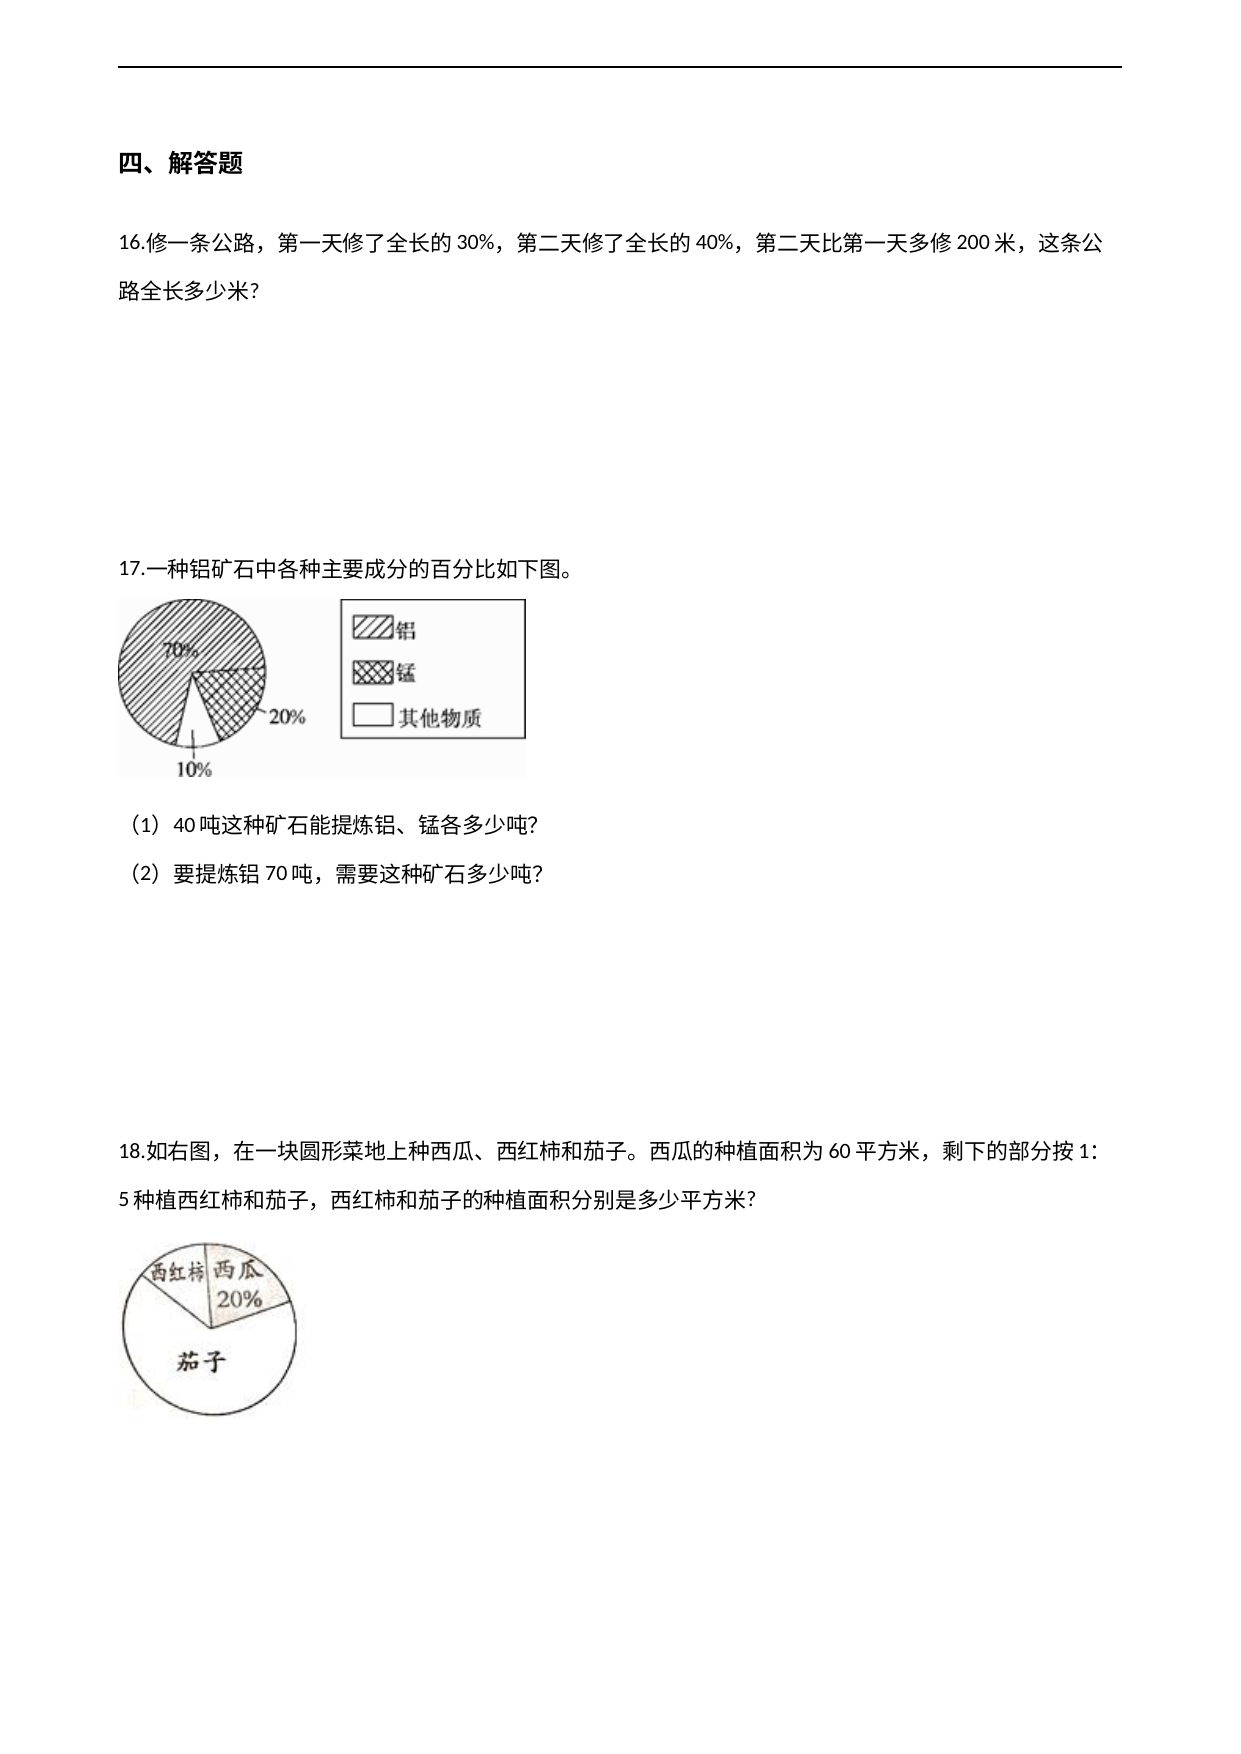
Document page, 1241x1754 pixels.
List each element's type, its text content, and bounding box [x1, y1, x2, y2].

text （1）40吨这种矿石能提炼铝、锰各多少吨？ [118, 808, 1122, 841]
picture [118, 599, 526, 777]
text 18.如右图，在一块圆形菜地上种西瓜、西红柿和茄子。西瓜的种植面积为60平方米，剩下的部分按1：5种植西红柿和茄子，西红柿和茄子的种植面积分别是多少平方米? [118, 1134, 1122, 1215]
text 16.修一条公路，第一天修了全长的30%，第二天修了全长的40%，第二天比第一天多修200米，这条公路全长多少米? [118, 225, 1122, 306]
text 四、解答题 [118, 129, 1122, 194]
text 17.一种铝矿石中各种主要成分的百分比如下图。 [118, 551, 1122, 584]
picture [118, 1231, 308, 1425]
text （2）要提炼铝70吨，需要这种矿石多少吨？ [118, 856, 1122, 889]
